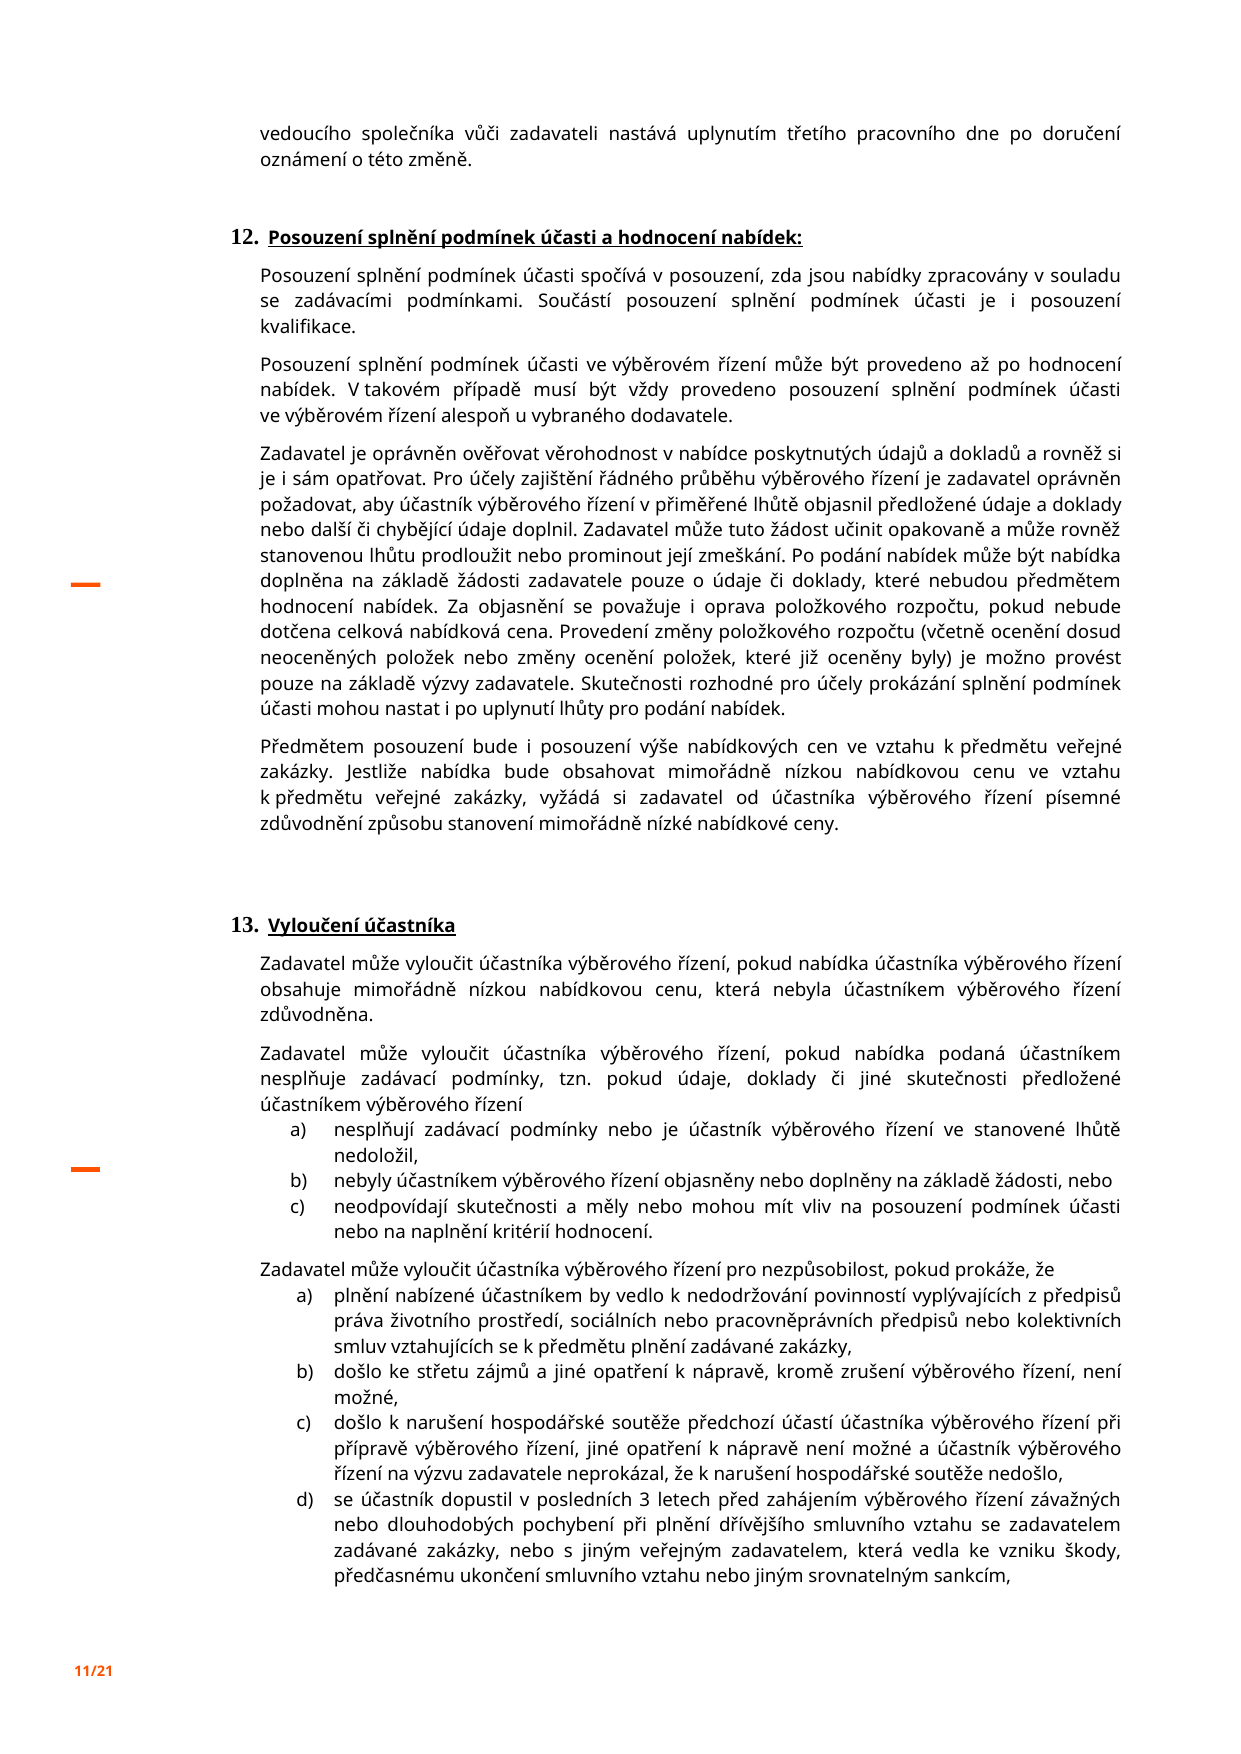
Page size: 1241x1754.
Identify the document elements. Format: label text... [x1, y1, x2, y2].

list nesplňují zadávací podmínky nebo je účastník výběrového řízení ve stanovené lhůtě nedoložil, [290, 1116, 1122, 1167]
text Zadavatel je oprávněn ověřovat věrohodnost v nabídce poskytnutých údajů a dokladů a rovněž si je i sám opatřovat. Pro účely zajištění řádného průběhu výběrového řízení je zadavatel oprávněn požadovat, aby účastník výběrového řízení v přiměřené lhůtě objasnil předložené údaje a doklady nebo další či chybějící údaje doplnil. Zadavatel může tuto žádost učinit opakovaně a může rovněž stanovenou lhůtu prodloužit nebo prominout její zmeškání. Po podání nabídek může být nabídka doplněna na základě žádosti zadavatele pouze o údaje či doklady, které nebudou předmětem hodnocení nabídek. Za objasnění se považuje i oprava položkového rozpočtu, pokud nebude dotčena celková nabídková cena. Provedení změny položkového rozpočtu (včetně ocenění dosud neoceněných položek nebo změny ocenění položek, které již oceněny byly) je možno provést pouze na základě výzvy zadavatele. Skutečnosti rozhodné pro účely prokázání splnění podmínek účasti mohou nastat i po uplynutí lhůty pro podání nabídek. [260, 440, 1122, 721]
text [260, 121, 1122, 172]
list došlo k narušení hospodářské soutěže předchozí účastí účastníka výběrového řízení při přípravě výběrového řízení, jiné opatření k nápravě není možné a účastník výběrového řízení na výzvu zadavatele neprokázal, že k narušení hospodářské soutěže nedošlo, [296, 1409, 1122, 1486]
list Posouzení splnění podmínek účasti a hodnocení nabídek: [230, 223, 1122, 249]
list Vyloučení účastníka [230, 911, 1122, 938]
list došlo ke střetu zájmů a jiné opatření k nápravě, kromě zrušení výběrového řízení, není možné, [296, 1358, 1122, 1409]
list nebyly účastníkem výběrového řízení objasněny nebo doplněny na základě žádosti, nebo [290, 1167, 1122, 1193]
list neodpovídají skutečnosti a měly nebo mohou mít vliv na posouzení podmínek účasti nebo na naplnění kritérií hodnocení. [290, 1193, 1122, 1244]
text Předmětem posouzení bude i posouzení výše nabídkových cen ve vztahu k předmětu veřejné zakázky. Jestliže nabídka bude obsahovat mimořádně nízkou nabídkovou cenu ve vztahu k předmětu veřejné zakázky, vyžádá si zadavatel od účastníka výběrového řízení písemné zdůvodnění způsobu stanovení mimořádně nízké nabídkové ceny. [260, 733, 1122, 835]
list plnění nabízené účastníkem by vedlo k nedodržování povinností vyplývajících z předpisů práva životního prostředí, sociálních nebo pracovněprávních předpisů nebo kolektivních smluv vztahujících se k předmětu plnění zadávané zakázky, [296, 1282, 1122, 1358]
text Zadavatel může vyloučit účastníka výběrového řízení, pokud nabídka účastníka výběrového řízení obsahuje mimořádně nízkou nabídkovou cenu, která nebyla účastníkem výběrového řízení zdůvodněna. [260, 951, 1122, 1027]
text Posouzení splnění podmínek účasti ve výběrovém řízení může být provedeno až po hodnocení nabídek. V takovém případě musí být vždy provedeno posouzení splnění podmínek účasti ve výběrovém řízení alespoň u vybraného dodavatele. [260, 351, 1122, 428]
text Posouzení splnění podmínek účasti spočívá v posouzení, zda jsou nabídky zpracovány v souladu se zadávacími podmínkami. Součástí posouzení splnění podmínek účasti je i posouzení kvalifikace. [260, 262, 1122, 338]
text Zadavatel může vyloučit účastníka výběrového řízení, pokud nabídka podaná účastníkem nesplňuje zadávací podmínky, tzn. pokud údaje, doklady či jiné skutečnosti předložené účastníkem výběrového řízení [260, 1040, 1122, 1116]
text Zadavatel může vyloučit účastníka výběrového řízení pro nezpůsobilost, pokud prokáže, že [260, 1256, 1122, 1282]
list se účastník dopustil v posledních 3 letech před zahájením výběrového řízení závažných nebo dlouhodobých pochybení při plnění dřívějšího smluvního vztahu se zadavatelem zadávané zakázky, nebo s jiným veřejným zadavatelem, která vedla ke vzniku škody, předčasnému ukončení smluvního vztahu nebo jiným srovnatelným sankcím, [296, 1486, 1122, 1588]
